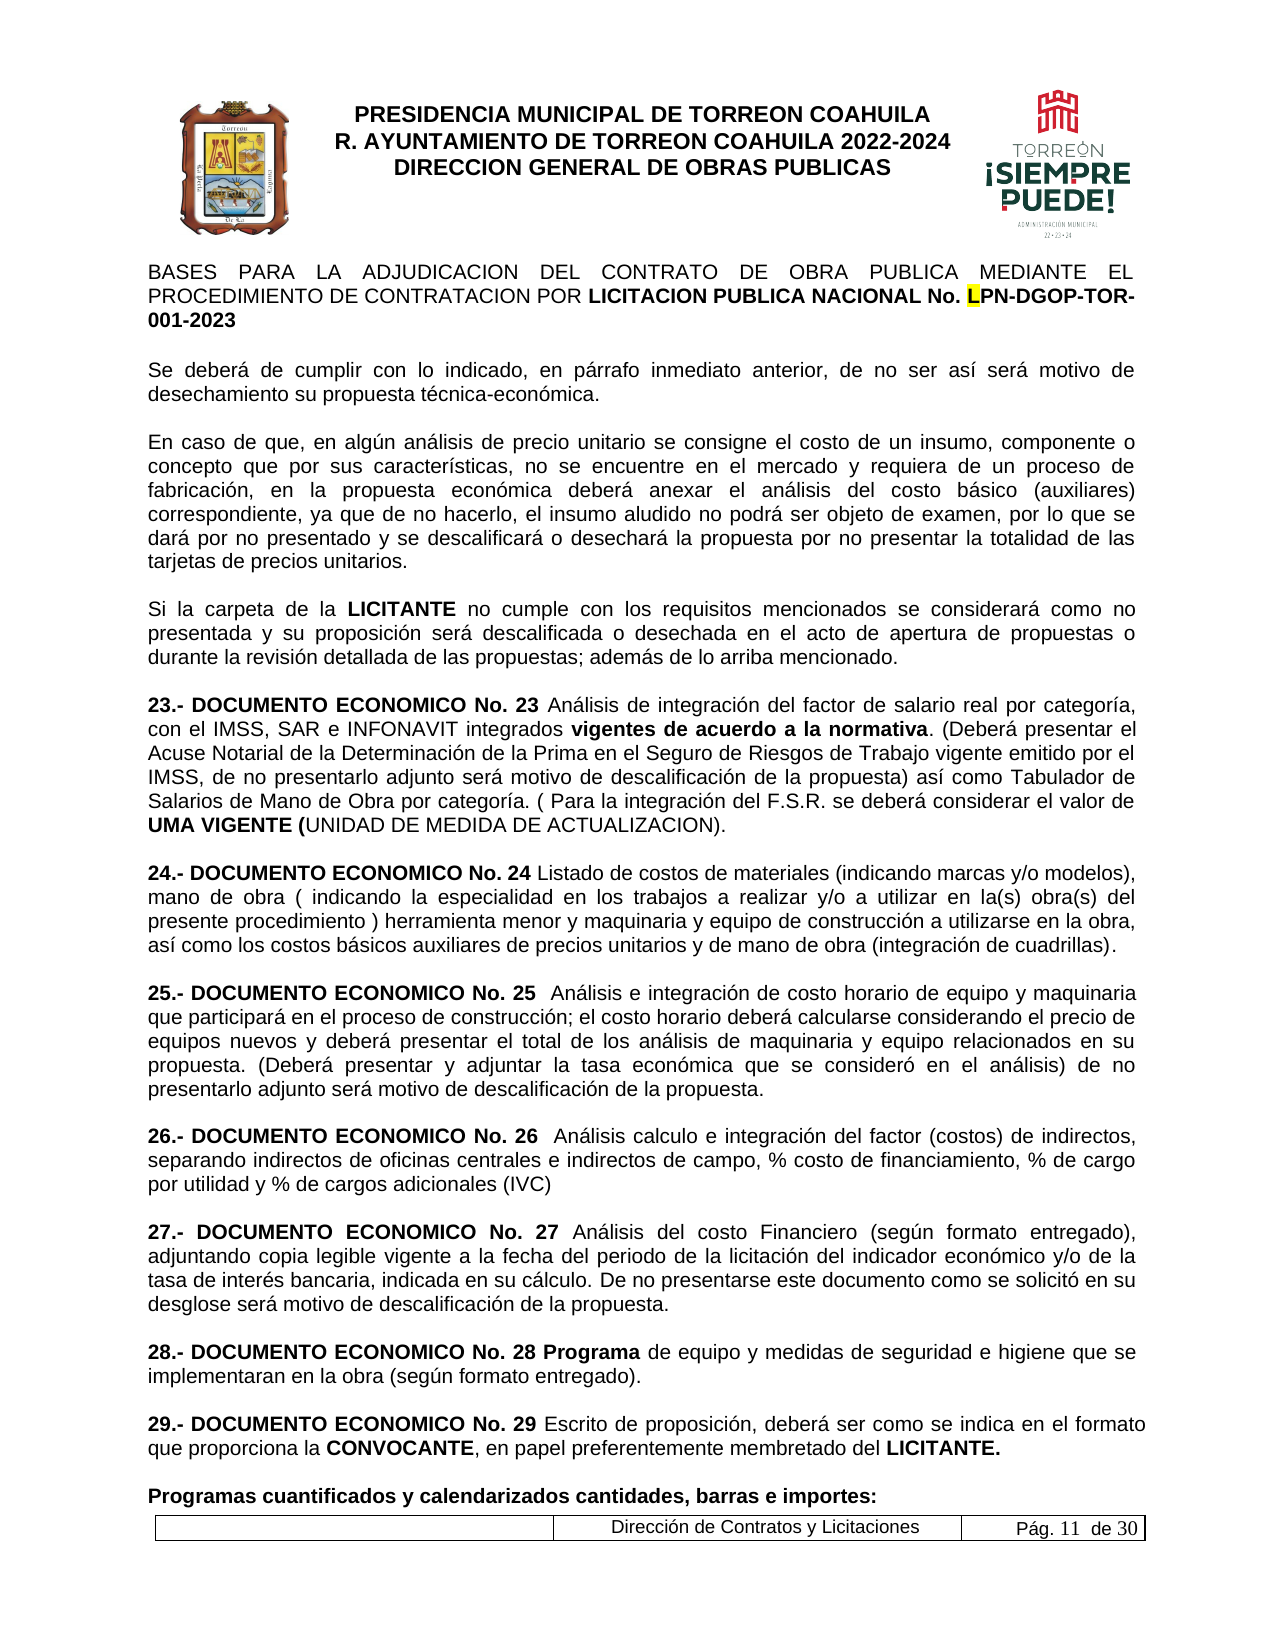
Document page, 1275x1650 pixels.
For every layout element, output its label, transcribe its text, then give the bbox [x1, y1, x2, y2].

text 28.- DOCUMENTO ECONOMICO No. 28 Programa de equipo y medidas de seguridad e higiene que se implementaran en la obra (según formato entregado). [148, 1340, 1137, 1388]
text 25.- DOCUMENTO ECONOMICO No. 25 Análisis e integración de costo horario de equipo y maquinaria que participará en el proceso de construcción; el costo horario deberá calcularse considerando el precio de equipos nuevos y deberá presentar el total de los análisis de maquinaria y equipo relacionados en su propuesta. (Deberá presentar y adjuntar la tasa económica que se consideró en el análisis) de no presentarlo adjunto será motivo de descalificación de la propuesta. [148, 981, 1137, 1100]
text Programas cuantificados y calendarizados cantidades, barras e importes: [148, 1484, 1137, 1508]
text 24.- DOCUMENTO ECONOMICO No. 24 Listado de costos de materiales (indicando marcas y/o modelos), mano de obra ( indicando la especialidad en los trabajos a realizar y/o a utilizar en la(s) obra(s) del presente procedimiento ) herramienta menor y maquinaria y equipo de construcción a utilizarse en la obra, así como los costos básicos auxiliares de precios unitarios y de mano de obra (integración de cuadrillas). [148, 861, 1137, 957]
text En caso de que, en algún análisis de precio unitario se consigne el costo de un insumo, componente o concepto que por sus características, no se encuentre en el mercado y requiera de un proceso de fabricación, en la propuesta económica deberá anexar el análisis del costo básico (auxiliares) correspondiente, ya que de no hacerlo, el insumo aludido no podrá ser objeto de examen, por lo que se dará por no presentado y se descalificará o desechará la propuesta por no presentar la totalidad de las tarjetas de precios unitarios. [148, 429, 1137, 573]
text Si la carpeta de la LICITANTE no cumple con los requisitos mencionados se considerará como no presentada y su proposición será descalificada o desechada en el acto de apertura de propuestas o durante la revisión detallada de las propuestas; además de lo arriba mencionado. [148, 597, 1137, 669]
picture [946, 45, 1170, 282]
text 29.- DOCUMENTO ECONOMICO No. 29 Escrito de proposición, deberá ser como se indica en el formato que proporciona la CONVOCANTE, en papel preferentemente membretado del LICITANTE. [148, 1412, 1147, 1460]
text 26.- DOCUMENTO ECONOMICO No. 26 Análisis calculo e integración del factor (costos) de indirectos, separando indirectos de oficinas centrales e indirectos de campo, % costo de financiamiento, % de cargo por utilidad y % de cargos adicionales (IVC) [148, 1124, 1137, 1196]
text 23.- DOCUMENTO ECONOMICO No. 23 Análisis de integración del factor de salario real por categoría, con el IMSS, SAR e INFONAVIT integrados vigentes de acuerdo a la normativa. (Deberá presentar el Acuse Notarial de la Determinación de la Prima en el Seguro de Riesgos de Trabajo vigente emitido por el IMSS, de no presentarlo adjunto será motivo de descalificación de la propuesta) así como Tabulador de Salarios de Mano de Obra por categoría. ( Para la integración del F.S.R. se deberá considerar el valor de UMA VIGENTE (UNIDAD DE MEDIDA DE ACTUALIZACION). [148, 693, 1137, 837]
text Se deberá de cumplir con lo indicado, en párrafo inmediato anterior, de no ser así será motivo de desechamiento su propuesta técnica-económica. [148, 358, 1137, 406]
picture [179, 101, 289, 235]
text 27.- DOCUMENTO ECONOMICO No. 27 Análisis del costo Financiero (según formato entregado), adjuntando copia legible vigente a la fecha del periodo de la licitación del indicador económico y/o de la tasa de interés bancaria, indicada en su cálculo. De no presentarse este documento como se solicitó en su desglose será motivo de descalificación de la propuesta. [148, 1220, 1137, 1316]
